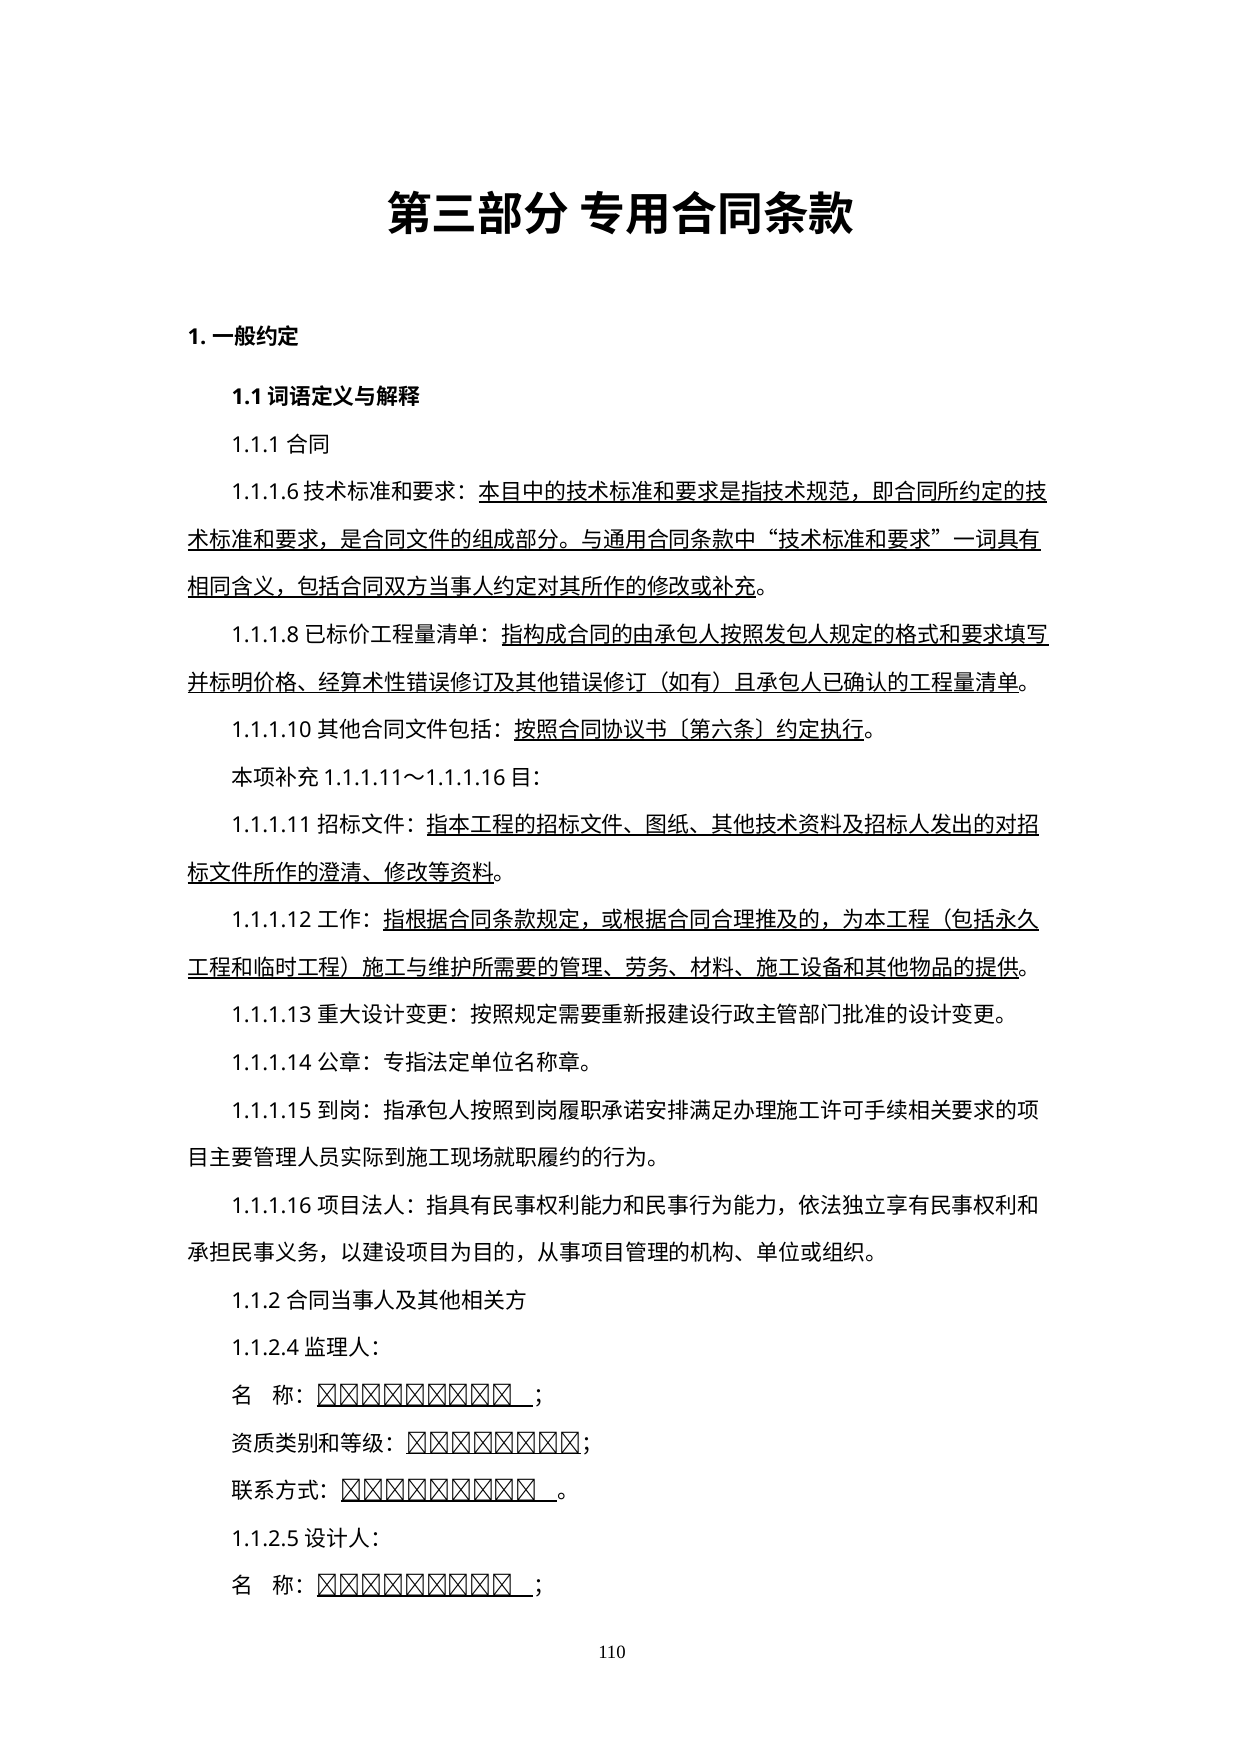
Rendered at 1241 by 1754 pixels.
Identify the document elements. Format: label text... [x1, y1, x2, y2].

text 1.1.1.13 重大设计变更：按照规定需要重新报建设行政主管部门批准的设计变更。 [187, 997, 1053, 1029]
text 联系方式： 。 [187, 1473, 1053, 1505]
text 1.1.2 合同当事人及其他相关方 [187, 1283, 1053, 1314]
text 1.1.1 合同 [187, 427, 1053, 458]
text 本项补充1.1.1.11～1.1.1.16目： [187, 759, 1053, 791]
text 1.1.1.15 到岗：指承包人按照到岗履职承诺安排满足办理施工许可手续相关要求的项目主要管理人员实际到施工现场就职履约的行为。 [187, 1093, 1053, 1172]
text 名 称： ； [187, 1378, 1053, 1410]
text 1.1.1.11 招标文件：指本工程的招标文件、图纸、其他技术资料及招标人发出的对招标文件所作的澄清、修改等资料。 [187, 807, 1053, 886]
text 1.1.1.12 工作：指根据合同条款规定，或根据合同合理推及的，为本工程（包括永久工程和临时工程）施工与维护所需要的管理、劳务、材料、施工设备和其他物品的提供。 [187, 902, 1053, 982]
text 1.1.1.10 其他合同文件包括：按照合同协议书〔第六条〕约定执行。 [187, 712, 1053, 744]
subtitle 1. 一般约定 [187, 319, 1053, 351]
subtitle 第三部分 专用合同条款 [187, 177, 1053, 243]
text 1.1.2.5 设计人： [187, 1521, 1053, 1552]
text 1.1.2.4 监理人： [187, 1330, 1053, 1362]
text 资质类别和等级：； [187, 1426, 1053, 1457]
text 1.1.1.6技术标准和要求：本目中的技术标准和要求是指技术规范，即合同所约定的技术标准和要求，是合同文件的组成部分。与通用合同条款中“技术标准和要求”一词具有相同含义，包括合同双方当事人约定对其所作的修改或补充。 [187, 474, 1053, 601]
subtitle 1.1词语定义与解释 [187, 379, 1053, 411]
text 1.1.1.8 已标价工程量清单：指构成合同的由承包人按照发包人规定的格式和要求填写并标明价格、经算术性错误修订及其他错误修订（如有）且承包人已确认的工程量清单。 [187, 617, 1053, 696]
text 1.1.1.16 项目法人：指具有民事权利能力和民事行为能力，依法独立享有民事权利和承担民事义务，以建设项目为目的，从事项目管理的机构、单位或组织。 [187, 1188, 1053, 1267]
text 名 称： ； [187, 1568, 1053, 1600]
text 1.1.1.14 公章：专指法定单位名称章。 [187, 1045, 1053, 1077]
